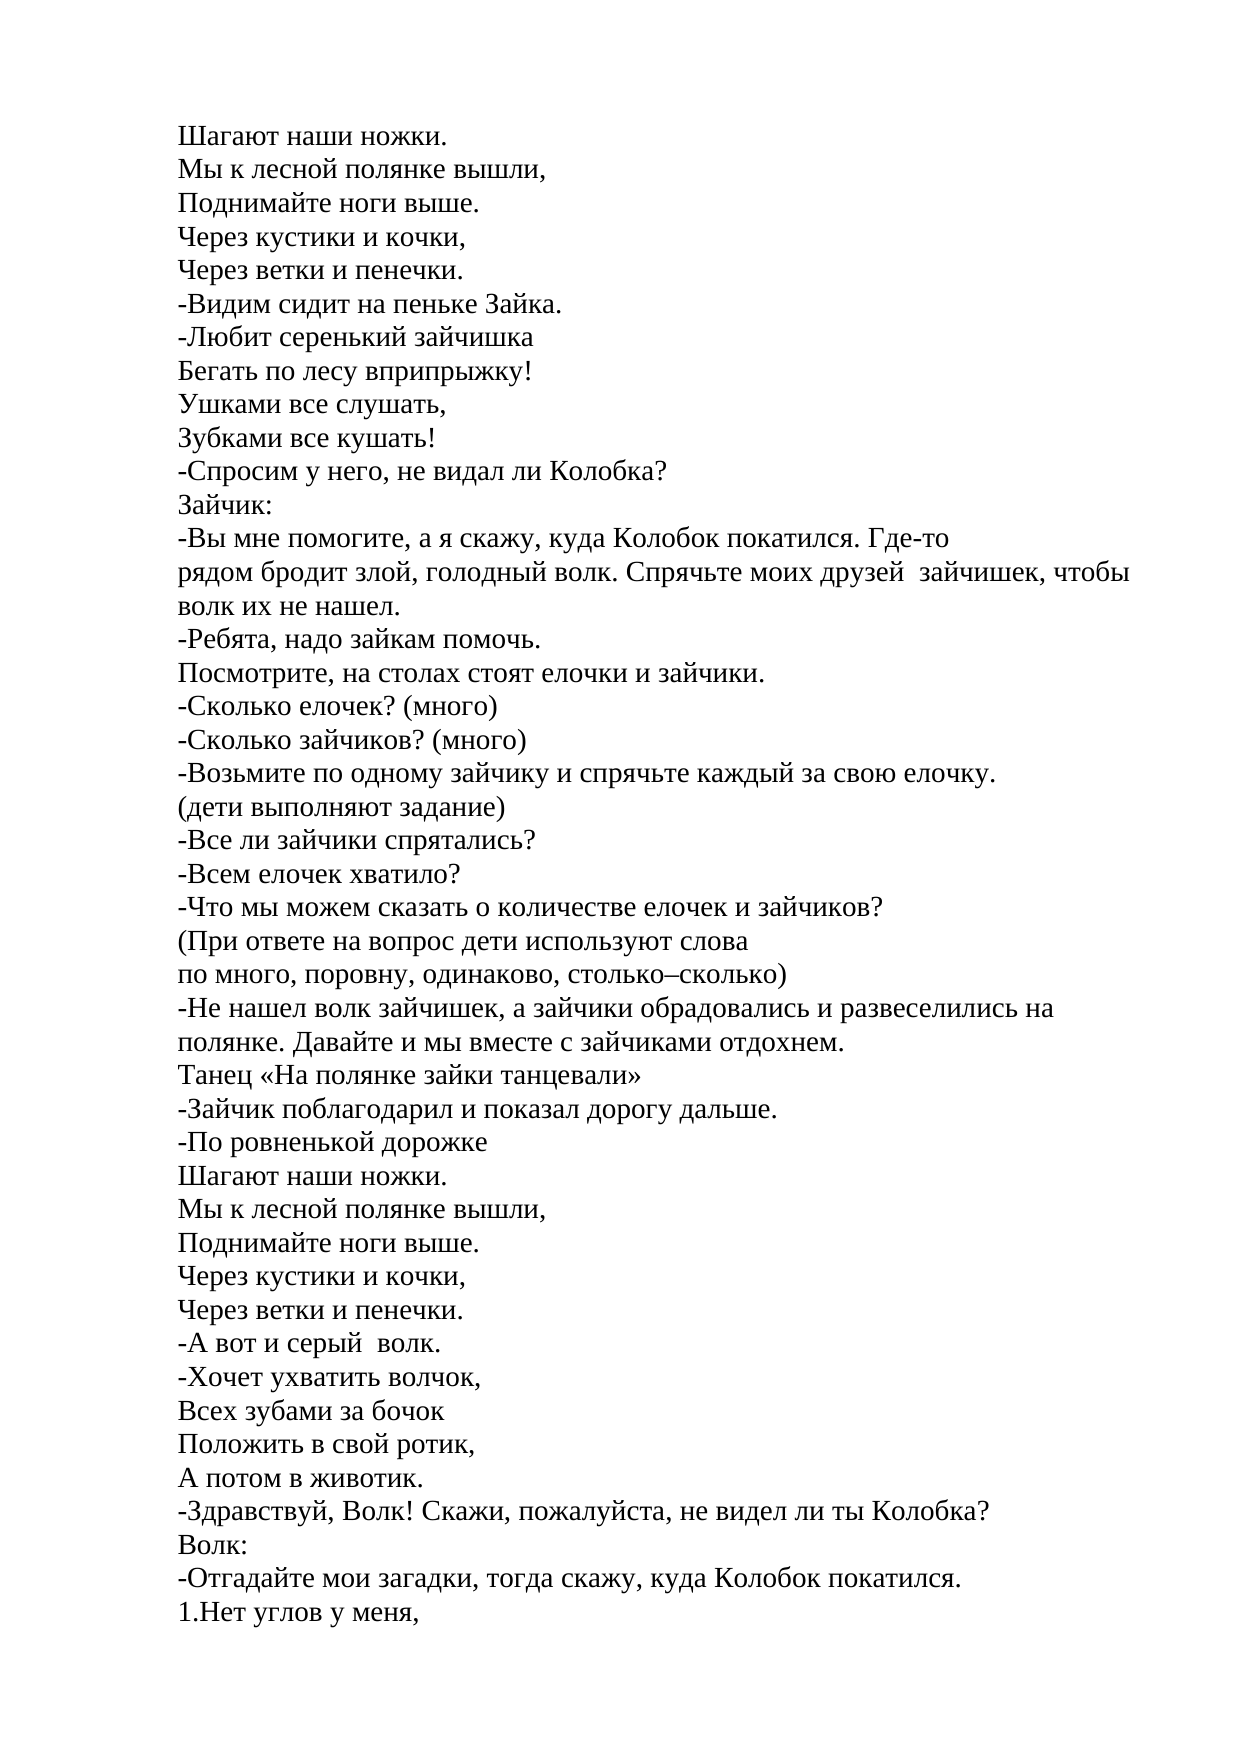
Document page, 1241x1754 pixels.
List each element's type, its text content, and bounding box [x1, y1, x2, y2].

text -По ровненькой дорожке [177, 1124, 1152, 1158]
text -Ребята, надо зайкам помочь. [177, 621, 1152, 655]
text -Что мы можем сказать о количестве елочек и зайчиков? [177, 889, 1152, 923]
text -Сколько елочек? (много) [177, 688, 1152, 722]
text Всех зубами за бочок [177, 1393, 1152, 1426]
text Мы к лесной полянке вышли, [177, 152, 1152, 185]
text -А вот и серый волк. [177, 1326, 1152, 1359]
text -Отгадайте мои загадки, тогда скажу, куда Колобок покатился. [177, 1560, 1152, 1594]
text -Зайчик поблагодарил и показал дорогу дальше. [177, 1091, 1152, 1124]
text Ушками все слушать, [177, 386, 1152, 420]
text (дети выполняют задание) [177, 789, 1152, 822]
text Волк: [177, 1527, 1152, 1560]
text Через кустики и кочки, [177, 219, 1152, 252]
text -Видим сидит на пеньке Зайка. [177, 286, 1152, 319]
text Мы к лесной полянке вышли, [177, 1191, 1152, 1225]
text Танец «На полянке зайки танцевали» [177, 1057, 1152, 1091]
text -Не нашел волк зайчишек, а зайчики обрадовались и развеселились на [177, 990, 1152, 1024]
text полянке. Давайте и мы вместе с зайчиками отдохнем. [177, 1024, 1152, 1057]
text Поднимайте ноги выше. [177, 1225, 1152, 1258]
text Посмотрите, на столах стоят елочки и зайчики. [177, 655, 1152, 688]
text Зайчик: [177, 487, 1152, 521]
text -Хочет ухватить волчок, [177, 1359, 1152, 1393]
text Зубками все кушать! [177, 420, 1152, 453]
text Через ветки и пенечки. [177, 1292, 1152, 1326]
text -Все ли зайчики спрятались? [177, 822, 1152, 856]
text -Спросим у него, не видал ли Колобка? [177, 453, 1152, 487]
text Шагают наши ножки. [177, 1158, 1152, 1191]
text -Здравствуй, Волк! Скажи, пожалуйста, не видел ли ты Колобка? [177, 1493, 1152, 1527]
text (При ответе на вопрос дети используют слова [177, 923, 1152, 957]
text Шагают наши ножки. [177, 118, 1152, 152]
text 1.Нет углов у меня, [177, 1594, 1152, 1627]
text Положить в свой ротик, [177, 1426, 1152, 1460]
text -Вы мне помогите, а я скажу, куда Колобок покатился. Где-то [177, 521, 1152, 554]
text А потом в животик. [177, 1460, 1152, 1493]
text волк их не нашел. [177, 588, 1152, 621]
text рядом бродит злой, голодный волк. Спрячьте моих друзей зайчишек, чтобы [177, 554, 1152, 588]
text Бегать по лесу вприпрыжку! [177, 353, 1152, 386]
text Поднимайте ноги выше. [177, 185, 1152, 219]
text -Любит серенький зайчишка [177, 319, 1152, 353]
text Через ветки и пенечки. [177, 252, 1152, 286]
text по много, поровну, одинаково, столько–сколько) [177, 957, 1152, 990]
text -Сколько зайчиков? (много) [177, 722, 1152, 755]
text Через кустики и кочки, [177, 1258, 1152, 1292]
text -Возьмите по одному зайчику и спрячьте каждый за свою елочку. [177, 755, 1152, 789]
text -Всем елочек хватило? [177, 856, 1152, 889]
